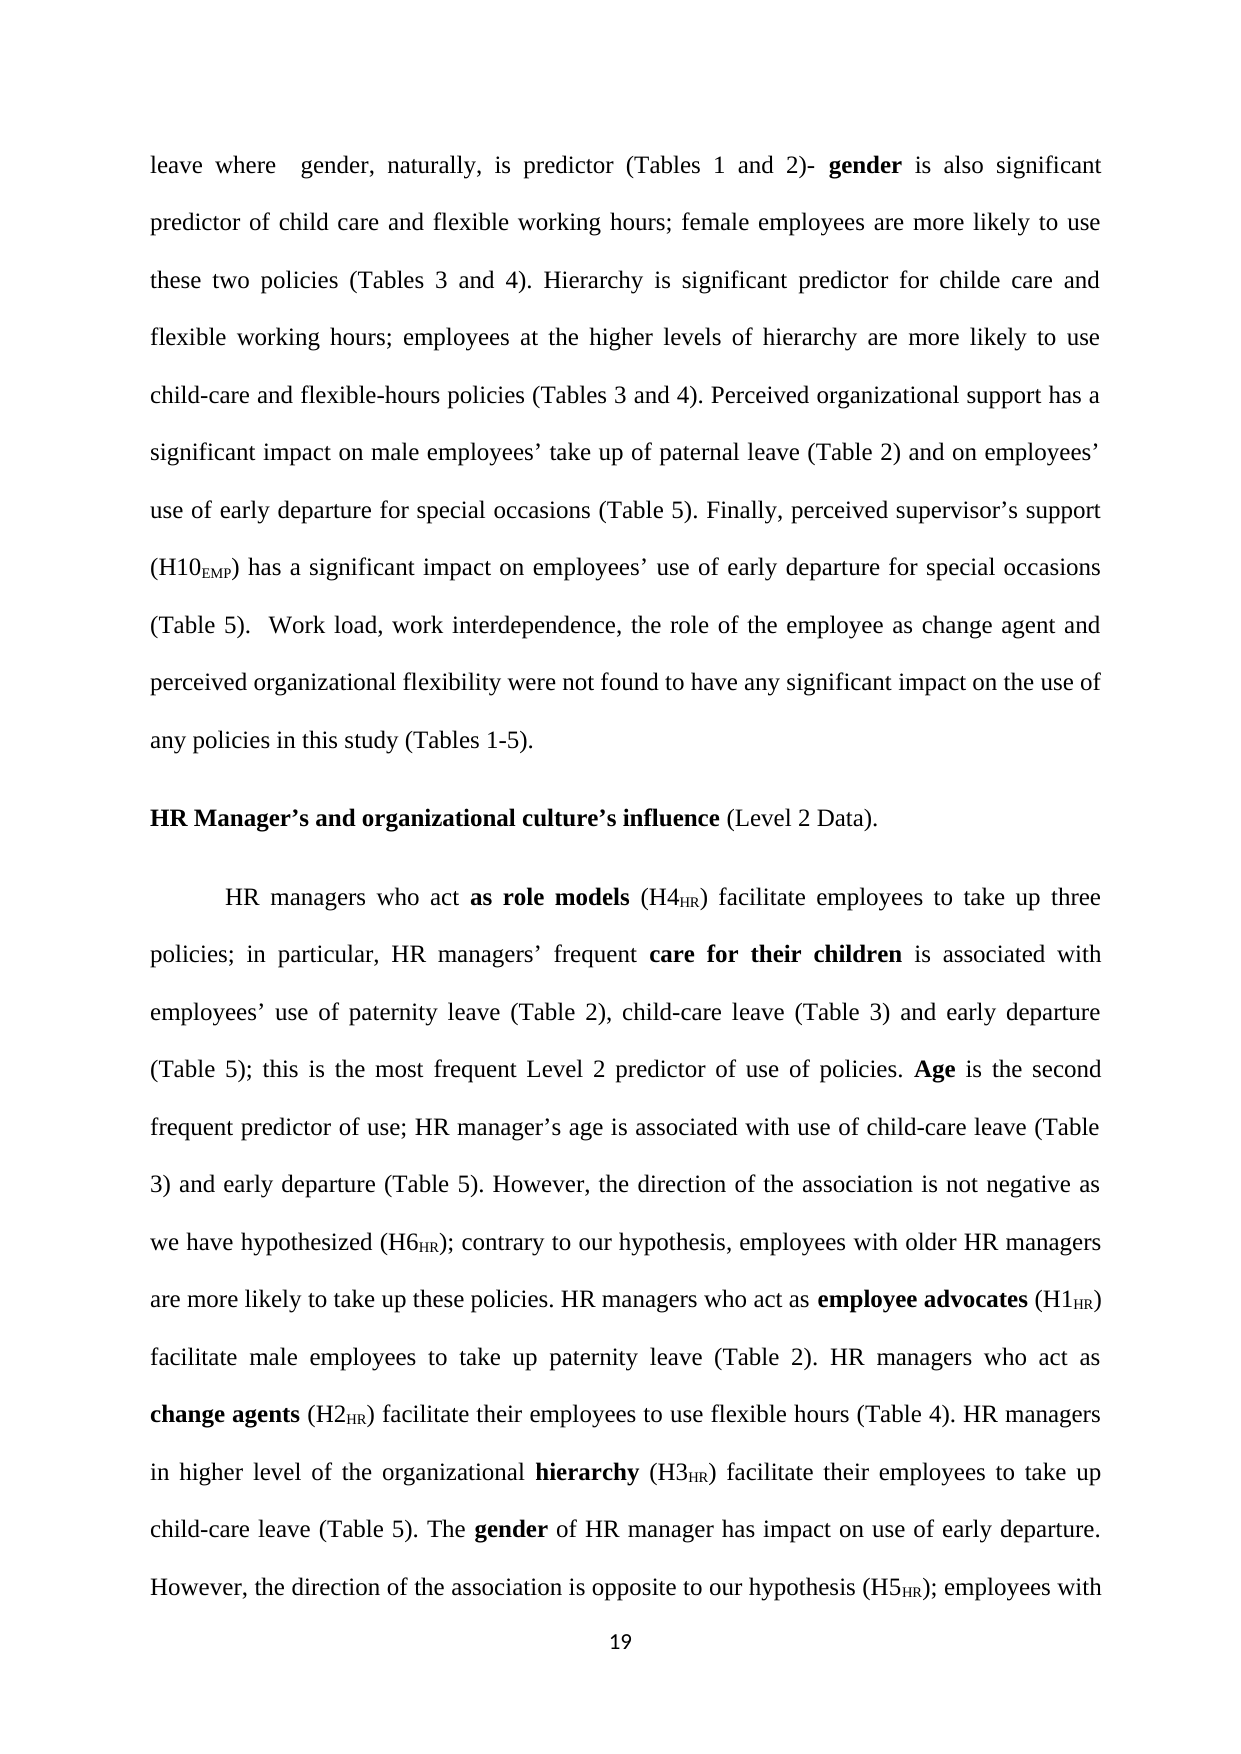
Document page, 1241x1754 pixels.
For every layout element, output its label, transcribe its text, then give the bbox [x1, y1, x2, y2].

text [150, 882, 1102, 1600]
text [150, 150, 1102, 754]
text HR Manager’s and organizational culture’s influence (Level 2 Data). [150, 803, 1102, 832]
